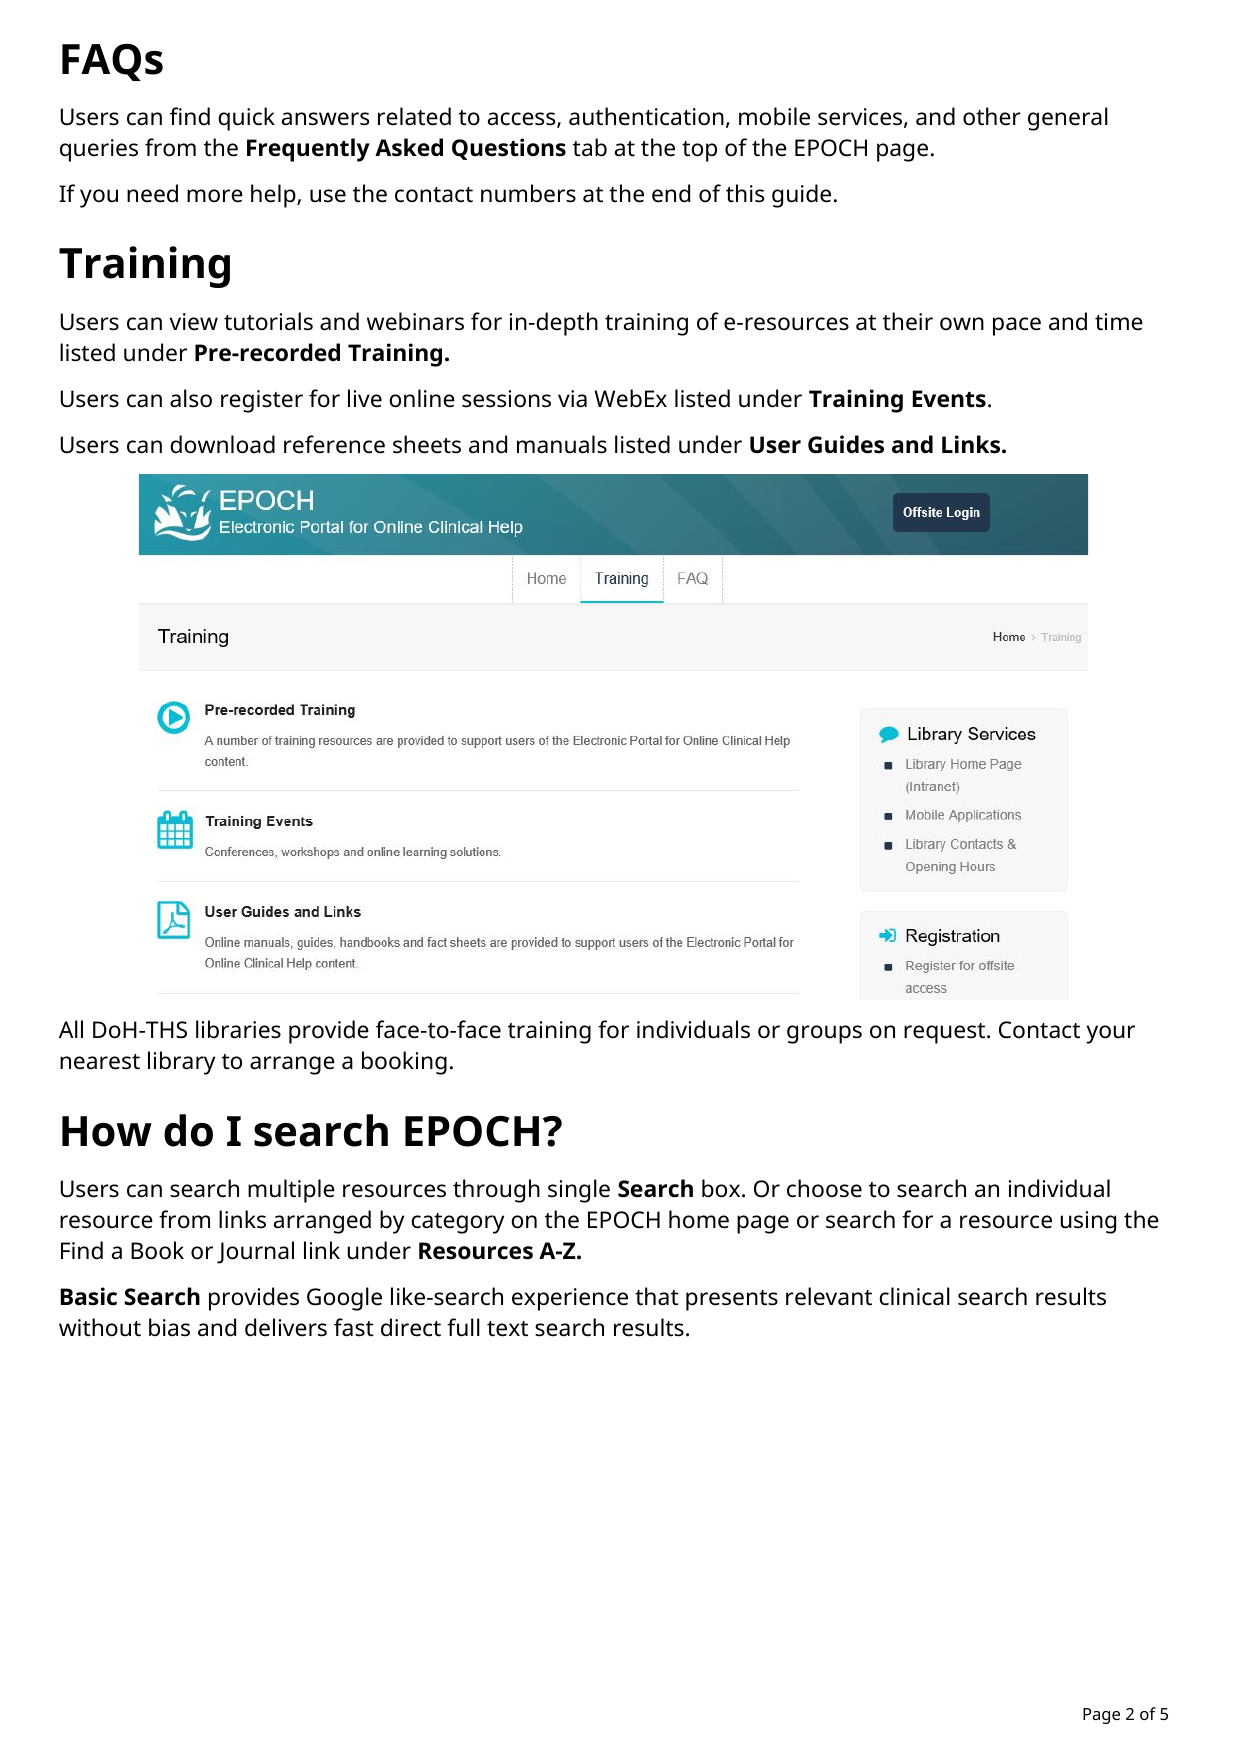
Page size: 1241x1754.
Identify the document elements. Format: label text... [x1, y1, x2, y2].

text Users can also register for live online sessions via WebEx listed under Training Events. [58, 383, 1169, 414]
text Users can download reference sheets and manuals listed under User Guides and Links. [58, 428, 1169, 460]
text Users can search multiple resources through single Search box. Or choose to search an individual resource from links arranged by category on the EPOCH home page or search for a resource using the Find a Book or Journal link under Resources A-Z. [58, 1173, 1169, 1267]
subtitle FAQs [58, 29, 1169, 86]
text If you need more help, use the contact numbers at the end of this guide. [58, 178, 1169, 209]
subtitle Training [58, 234, 1169, 291]
text Users can view tutorials and webinars for in-depth training of e-resources at their own pace and time listed under Pre-recorded Training. [58, 306, 1169, 368]
text Users can find quick answers related to access, authentication, mobile services, and other general queries from the Frequently Asked Questions tab at the top of the EPOCH page. [58, 101, 1169, 163]
subtitle How do I search EPOCH? [58, 1101, 1169, 1158]
picture [138, 474, 1089, 1000]
text All DoH-THS libraries provide face-to-face training for individuals or groups on request. Contact your nearest library to arrange a booking. [58, 1014, 1169, 1076]
text Basic Search provides Google like-search experience that presents relevant clinical search results without bias and delivers fast direct full text search results. [58, 1281, 1169, 1344]
